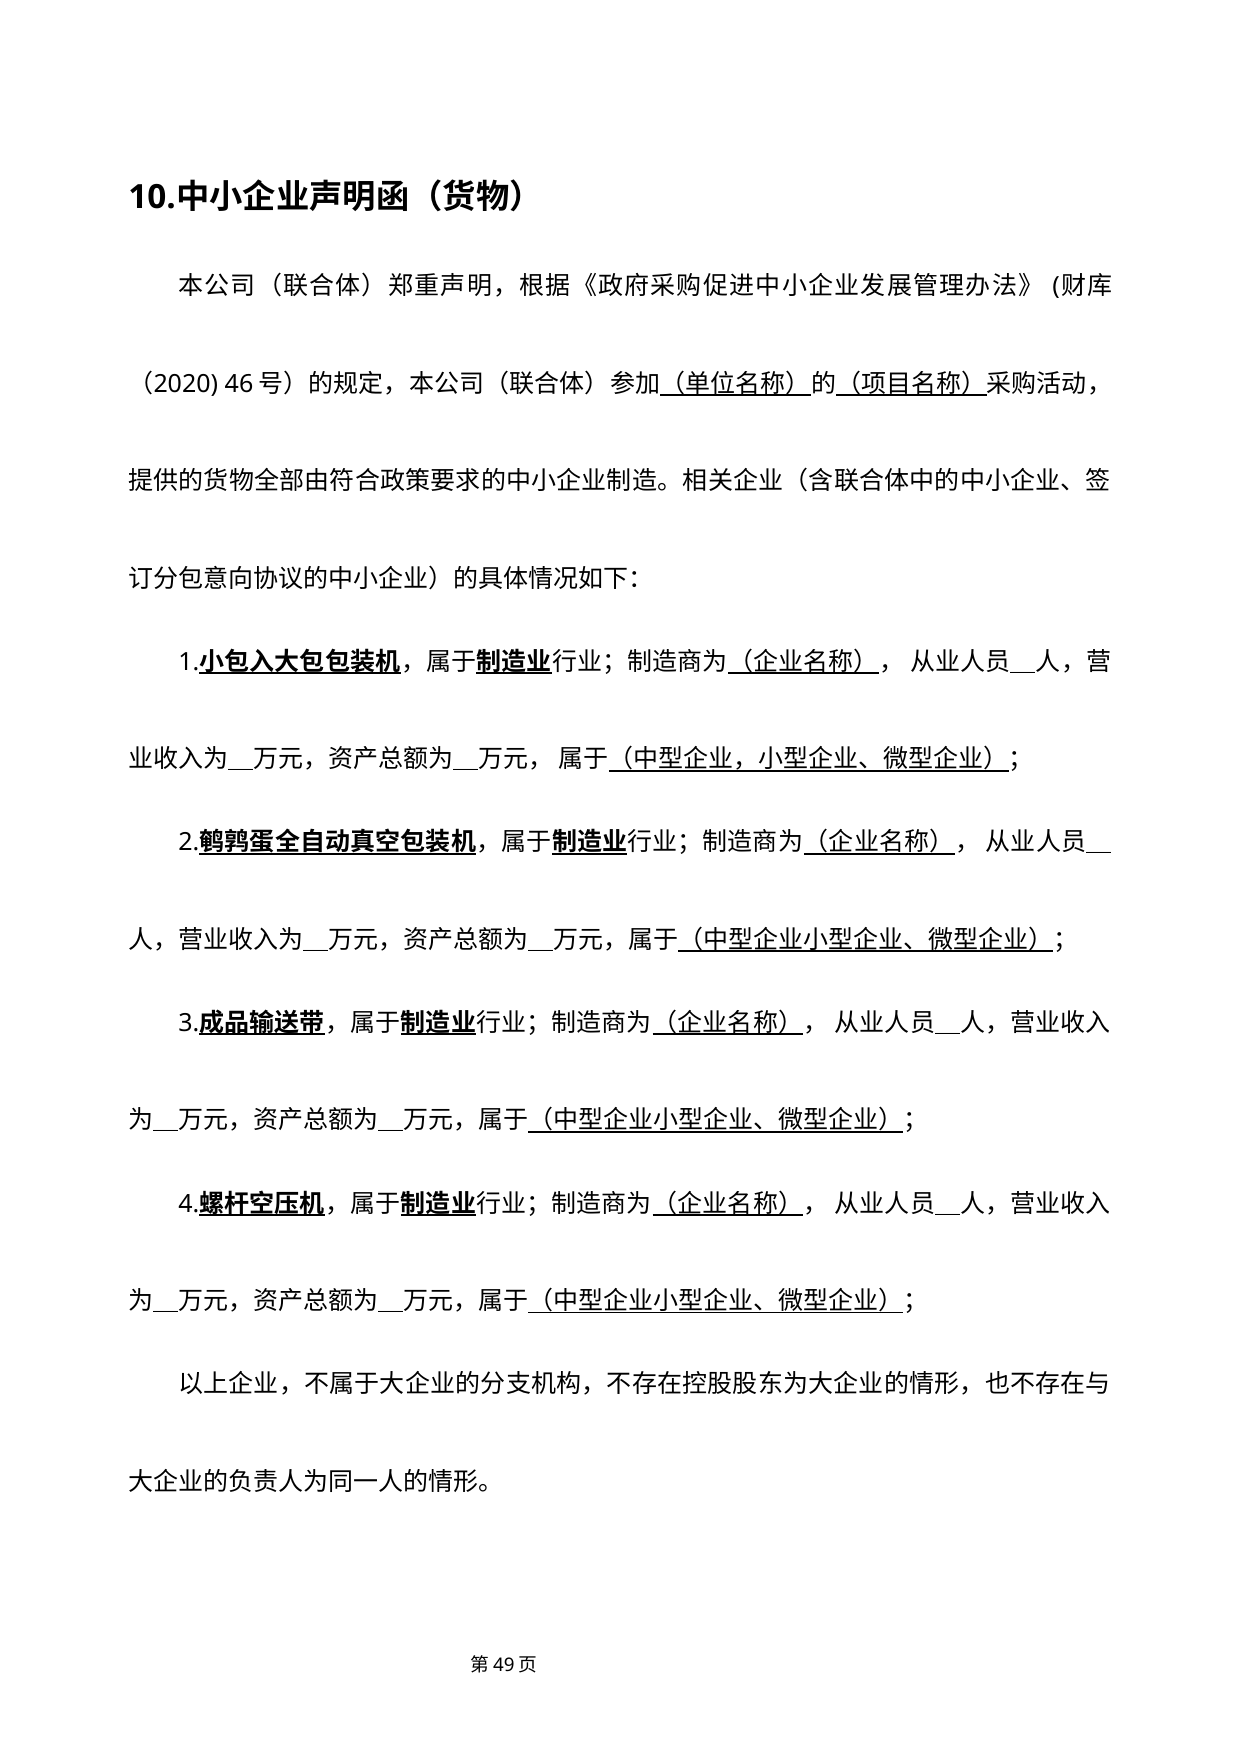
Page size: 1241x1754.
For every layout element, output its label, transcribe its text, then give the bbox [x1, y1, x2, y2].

text 2.鹌鹑蛋全自动真空包装机，属于制造业行业；制造商为（企业名称）， 从业人员＿人，营业收入为＿万元，资产总额为＿万元，属于（中型企业小型企业、微型企业）； [128, 807, 1112, 970]
text 3.成品输送带，属于制造业行业；制造商为（企业名称）， 从业人员＿人，营业收入为＿万元，资产总额为＿万元，属于（中型企业小型企业、微型企业）； [128, 988, 1112, 1151]
text 4.螺杆空压机，属于制造业行业；制造商为（企业名称）， 从业人员＿人，营业收入为＿万元，资产总额为＿万元，属于（中型企业小型企业、微型企业）； [128, 1169, 1112, 1331]
text 1.小包入大包包装机，属于制造业行业；制造商为（企业名称）， 从业人员＿人，营业收入为＿万元，资产总额为＿万元， 属于（中型企业，小型企业、微型企业）； [128, 627, 1112, 789]
text 以上企业，不属于大企业的分支机构，不存在控股股东为大企业的情形，也不存在与大企业的负责人为同一人的情形。 [128, 1349, 1112, 1512]
text 本公司（联合体）郑重声明，根据《政府采购促进中小企业发展管理办法》 (财库（2020) 46号）的规定，本公司（联合体）参加（单位名称）的（项目名称）采购活动，提供的货物全部由符合政策要求的中小企业制造。相关企业（含联合体中的中小企业、签订分包意向协议的中小企业）的具体情况如下： [128, 251, 1112, 609]
subtitle 中小企业声明函（货物） [128, 162, 1112, 227]
